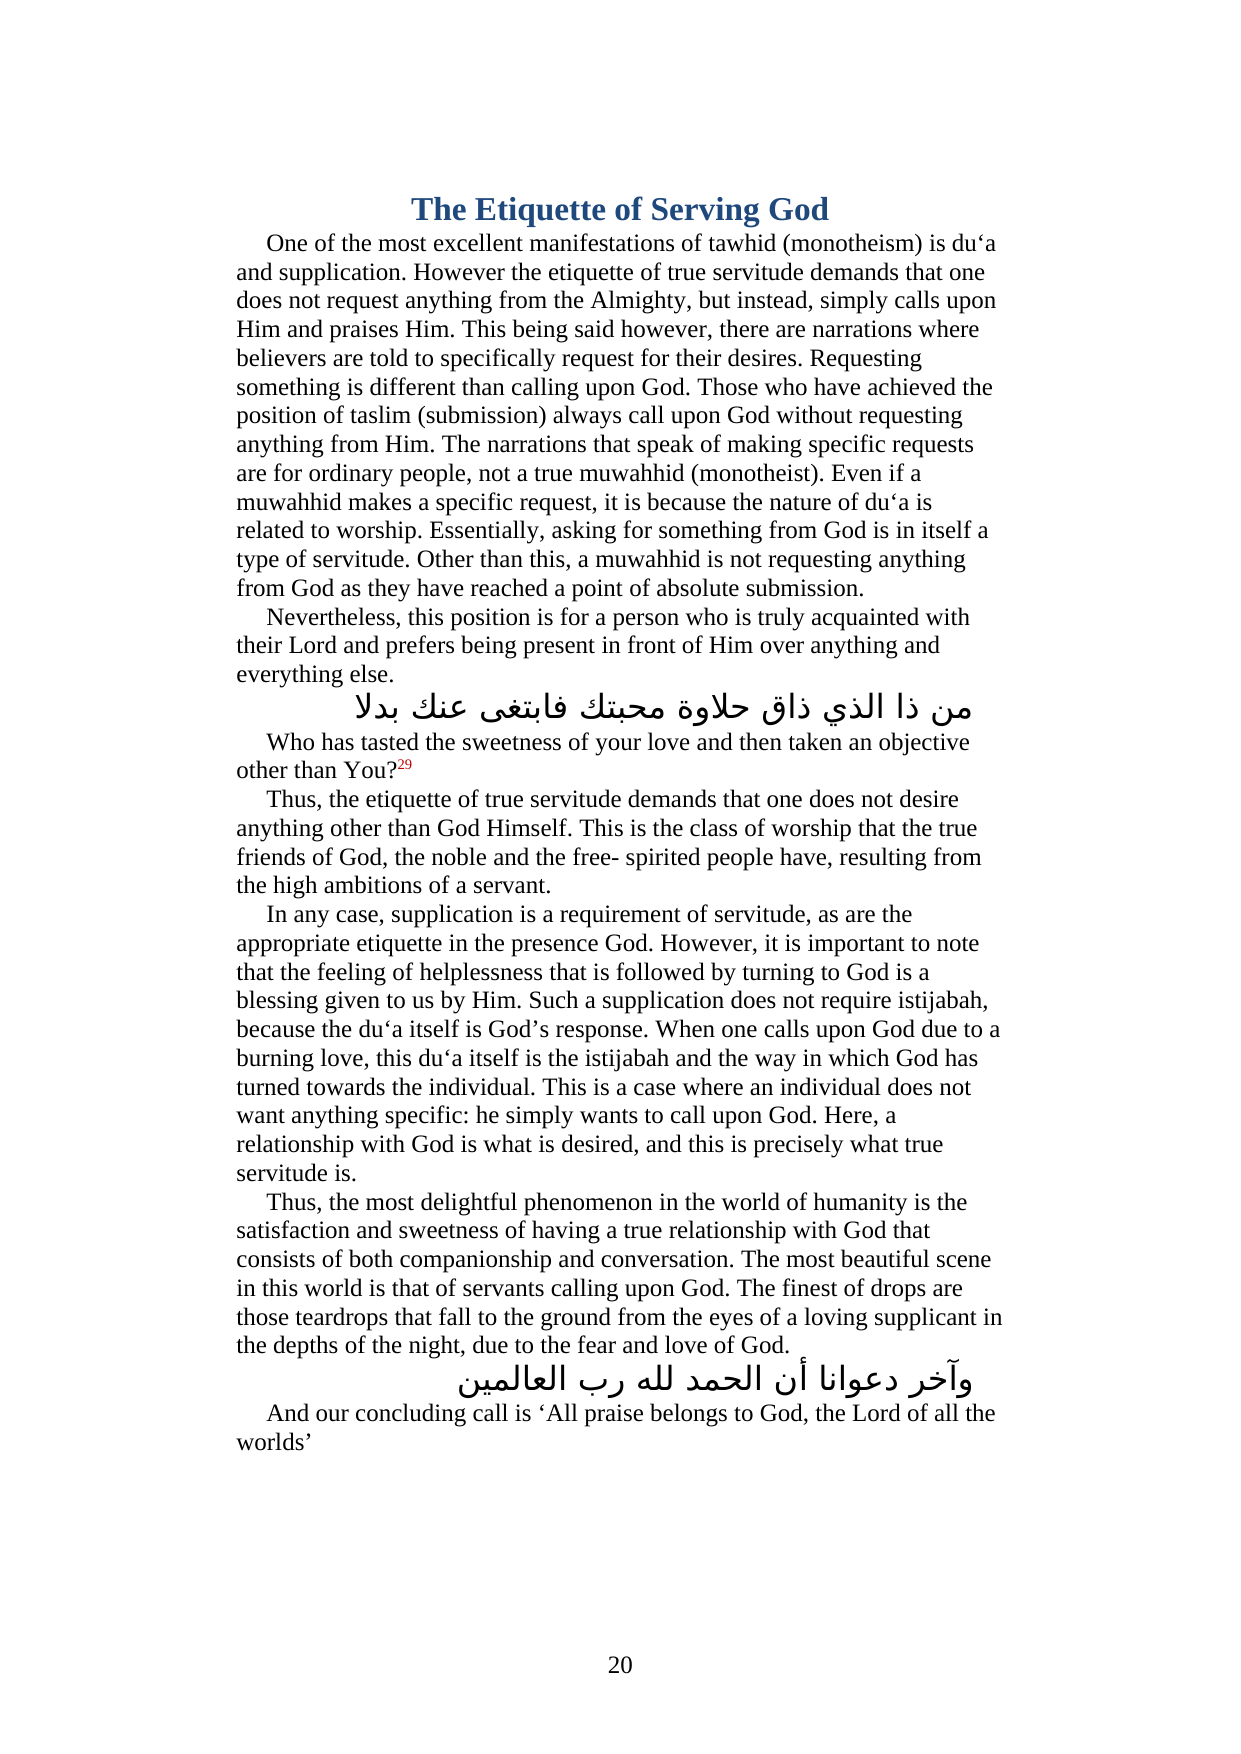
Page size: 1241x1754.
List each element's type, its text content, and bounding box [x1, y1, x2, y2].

text Thus, the most delightful phenomenon in the world of humanity is the satisfaction and sweetness of having a true relationship with God that consists of both companionship and conversation. The most beautiful scene in this world is that of servants calling upon God. The finest of drops are those teardrops that fall to the ground from the eyes of a loving supplicant in the depths of the night, due to the fear and love of God. [236, 1187, 1004, 1359]
text Who has tasted the sweetness of your love and then taken an objective other than You?29 [236, 727, 1004, 784]
subtitle The Etiquette of Serving God [236, 190, 1004, 228]
text And our concluding call is ‘All praise belongs to God, the Lord of all the worlds’ [236, 1398, 1004, 1456]
text One of the most excellent manifestations of tawhid (monotheism) is du‘a and supplication. However the etiquette of true servitude demands that one does not request anything from the Almighty, but instead, simply calls upon Him and praises Him. This being said however, there are narrations where believers are told to specifically request for their desires. Requesting something is different than calling upon God. Those who have achieved the position of taslim (submission) always call upon God without requesting anything from Him. The narrations that speak of making specific requests are for ordinary people, not a true muwahhid (monotheist). Even if a muwahhid makes a specific request, it is because the nature of du‘a is related to worship. Essentially, asking for something from God is in itself a type of servitude. Other than this, a muwahhid is not requesting anything from God as they have reached a point of absolute submission. [236, 228, 1004, 602]
text Thus, the etiquette of true servitude demands that one does not desire anything other than God Himself. This is the class of worship that the true friends of God, the noble and the free- spirited people have, resulting from the high ambitions of a servant. [236, 784, 1004, 899]
text In any case, supplication is a requirement of servitude, as are the appropriate etiquette in the presence God. However, it is important to note that the feeling of helplessness that is followed by turning to God is a blessing given to us by Him. Such a supplication does not require istijabah, because the du‘a itself is God’s response. When one calls upon God due to a burning love, this du‘a itself is the istijabah and the way in which God has turned towards the individual. This is a case where an individual does not want anything specific: he simply wants to call upon God. Here, a relationship with God is what is desired, and this is precisely what true servitude is. [236, 899, 1004, 1187]
text Nevertheless, this position is for a person who is truly acquainted with their Lord and prefers being present in front of Him over anything and everything else. [236, 602, 1004, 688]
text من ذا الذي ذاق حلاوة محبتك فابتغى عنك بدلا [236, 688, 1004, 727]
text وآخر دعوانا أن الحمد لله رب العالمين [236, 1359, 1004, 1398]
